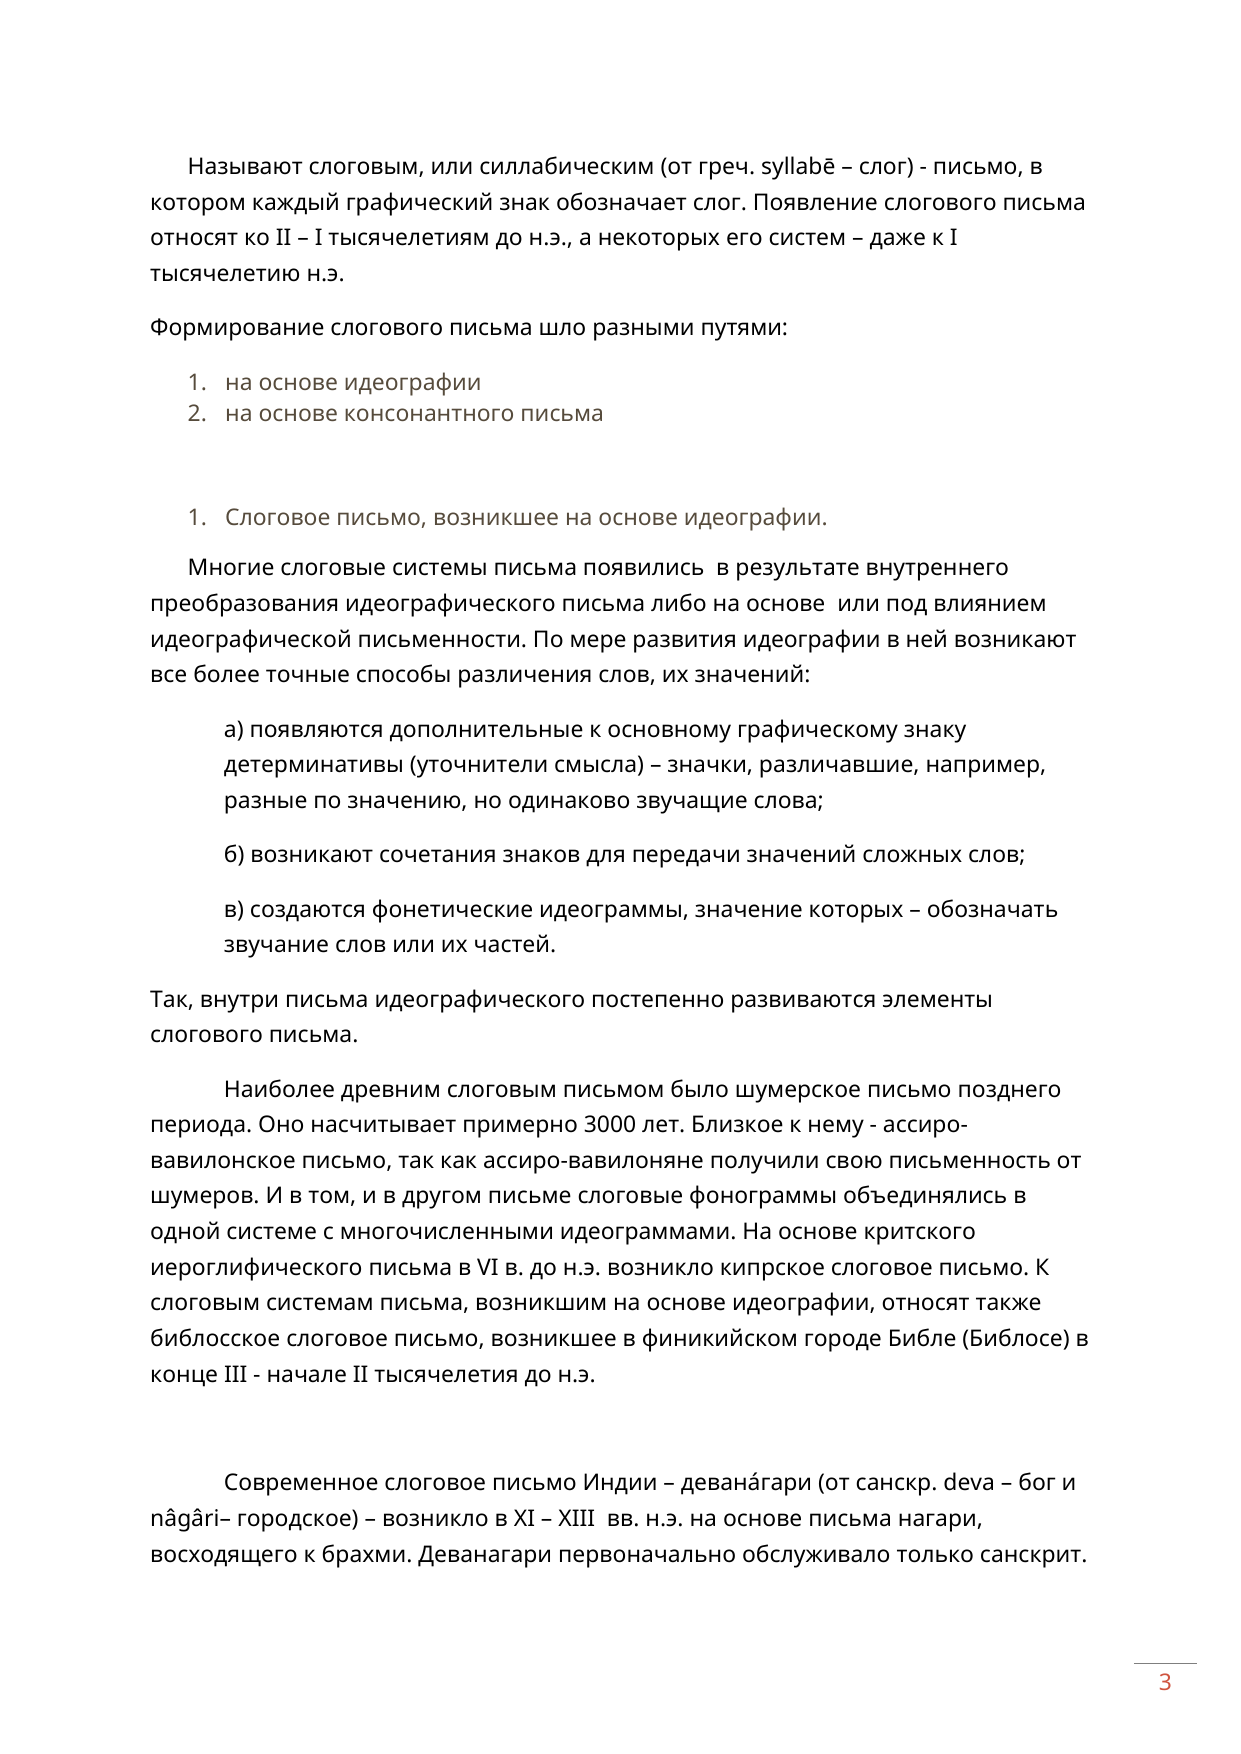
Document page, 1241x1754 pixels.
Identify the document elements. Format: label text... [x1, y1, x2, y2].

text Наиболее древним слоговым письмом было шумерское письмо позднего периода. Оно насчитывает примерно 3000 лет. Близкое к нему - ассиро-вавилонское письмо, так как ассиро-вавилоняне получили свою письменность от шумеров. И в том, и в другом письме слоговые фонограммы объединялись в одной системе с многочисленными идеограммами. На основе критского иероглифического письма в VI в. до н.э. возникло кипрское слоговое письмо. К слоговым системам письма, возникшим на основе идеографии, относят также библосское слоговое письмо, возникшее в финикийском городе Библе (Библосе) в конце III - начале II тысячелетия до н.э. [150, 1072, 1090, 1389]
text Так, внутри письма идеографического постепенно развиваются элементы слогового письма. [150, 982, 1090, 1049]
text а) появляются дополнительные к основному графическому знаку детерминативы (уточнители смысла) – значки, различавшие, например, разные по значению, но одинаково звучащие слова; [224, 712, 1090, 815]
text Формирование слогового письма шло разными путями: [150, 311, 1090, 342]
list на основе идеографии [187, 366, 1090, 397]
text в) создаются фонетические идеограммы, значение которых – обозначать звучание слов или их частей. [224, 892, 1090, 959]
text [150, 1466, 1090, 1569]
text Многие слоговые системы письма появились в результате внутреннего преобразования идеографического письма либо на основе или под влиянием идеографической письменности. По мере развития идеографии в ней возникают все более точные способы различения слов, их значений: [150, 551, 1090, 689]
text Называют слоговым, или силлабическим (от греч. syllabē – слог) - письмо, в котором каждый графический знак обозначает слог. Появление слогового письма относят ко II – I тысячелетиям до н.э., а некоторых его систем – даже к I тысячелетию н.э. [150, 150, 1090, 288]
list на основе консонантного письма [187, 397, 1090, 428]
text б) возникают сочетания знаков для передачи значений сложных слов; [150, 838, 1090, 869]
list Слоговое письмо, возникшее на основе идеографии. [187, 501, 1090, 532]
